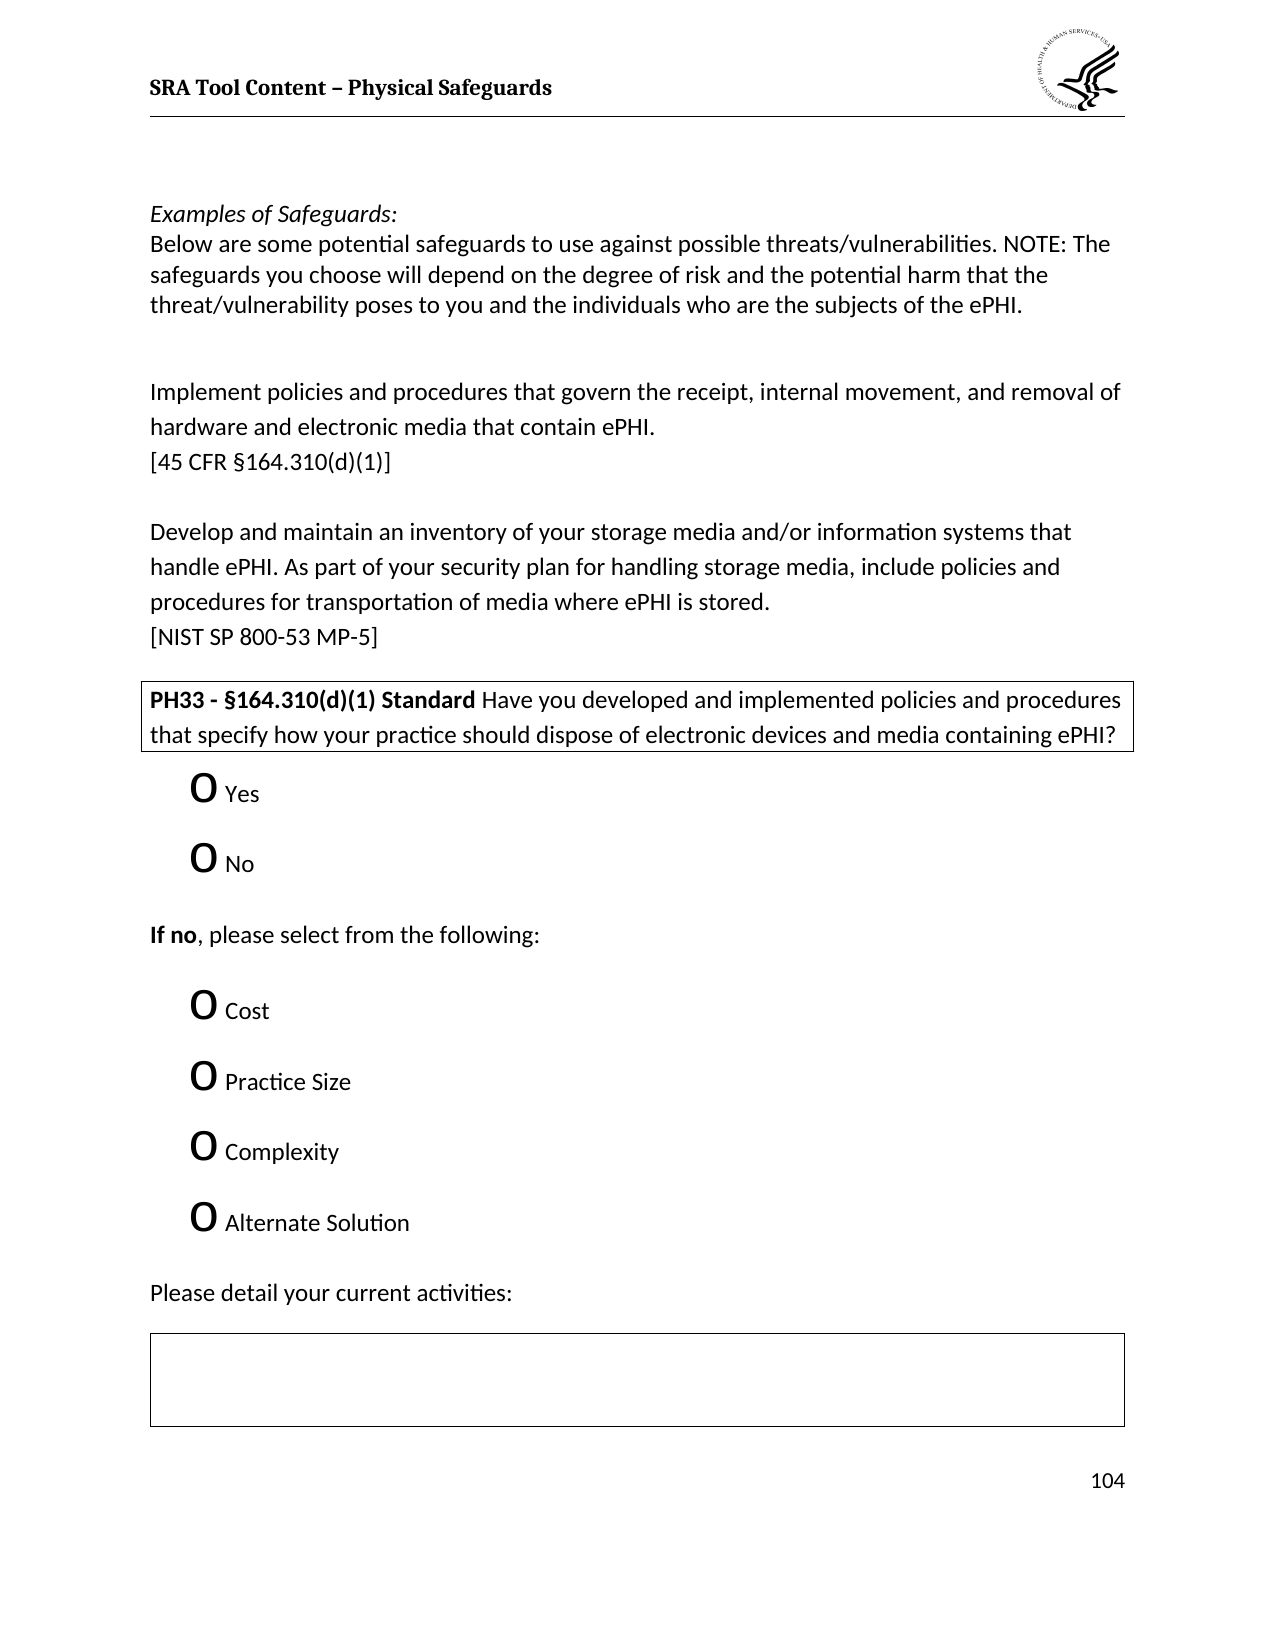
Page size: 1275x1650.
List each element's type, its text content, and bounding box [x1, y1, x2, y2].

list Cost [187, 974, 1125, 1036]
picture [1037, 29, 1119, 111]
list Yes [187, 757, 1125, 818]
list Practice Size [187, 1045, 1125, 1106]
text Please detail your current activities: [150, 1277, 1125, 1308]
list Alternate Solution [187, 1186, 1125, 1247]
table_header [151, 1334, 1124, 1426]
text Examples of Safeguards: [150, 198, 1125, 228]
text Below are some potential safeguards to use against possible threats/vulnerabilities. NOTE: The safeguards you choose will depend on the degree of risk and the potential harm that the threat/vulnerability poses to you and the individuals who are the subjects of the ePHI. [150, 228, 1125, 320]
text Implement policies and procedures that govern the receipt, internal movement, and removal of hardware and electronic media that contain ePHI. [45 CFR §164.310(d)(1)] Develop and maintain an inventory of your storage media and/or information systems that handle ePHI. As part of your security plan for handling storage media, include policies and procedures for transportation of media where ePHI is stored. [NIST SP 800-53 MP-5] [150, 376, 1125, 651]
list No [187, 827, 1125, 889]
list Complexity [187, 1116, 1125, 1177]
subtitle PH33 - §164.310(d)(1) Standard Have you developed and implemented policies and procedures that specify how your practice should dispose of electronic devices and media containing ePHI? [142, 682, 1133, 751]
text If no, please select from the following: [150, 919, 1125, 949]
